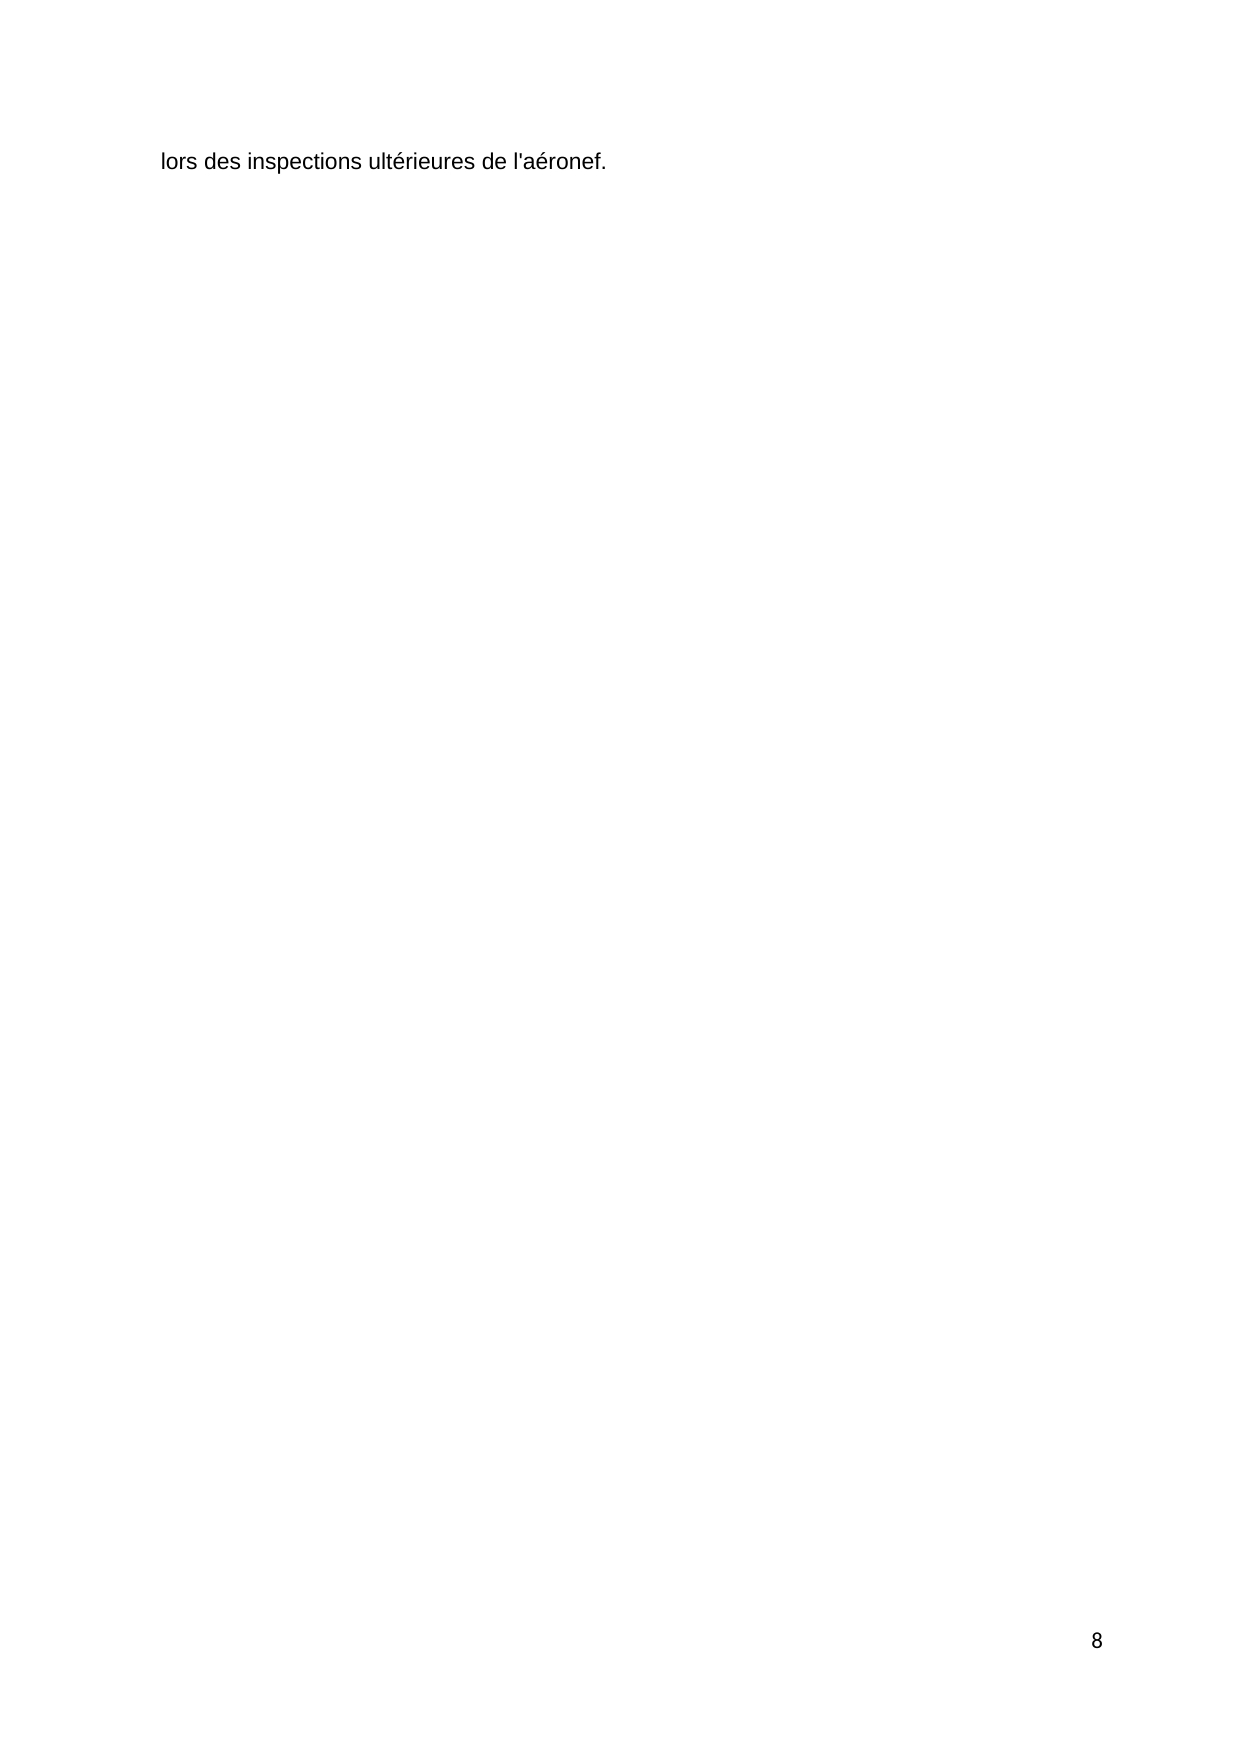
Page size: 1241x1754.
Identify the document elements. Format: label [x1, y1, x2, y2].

text [161, 148, 1103, 174]
